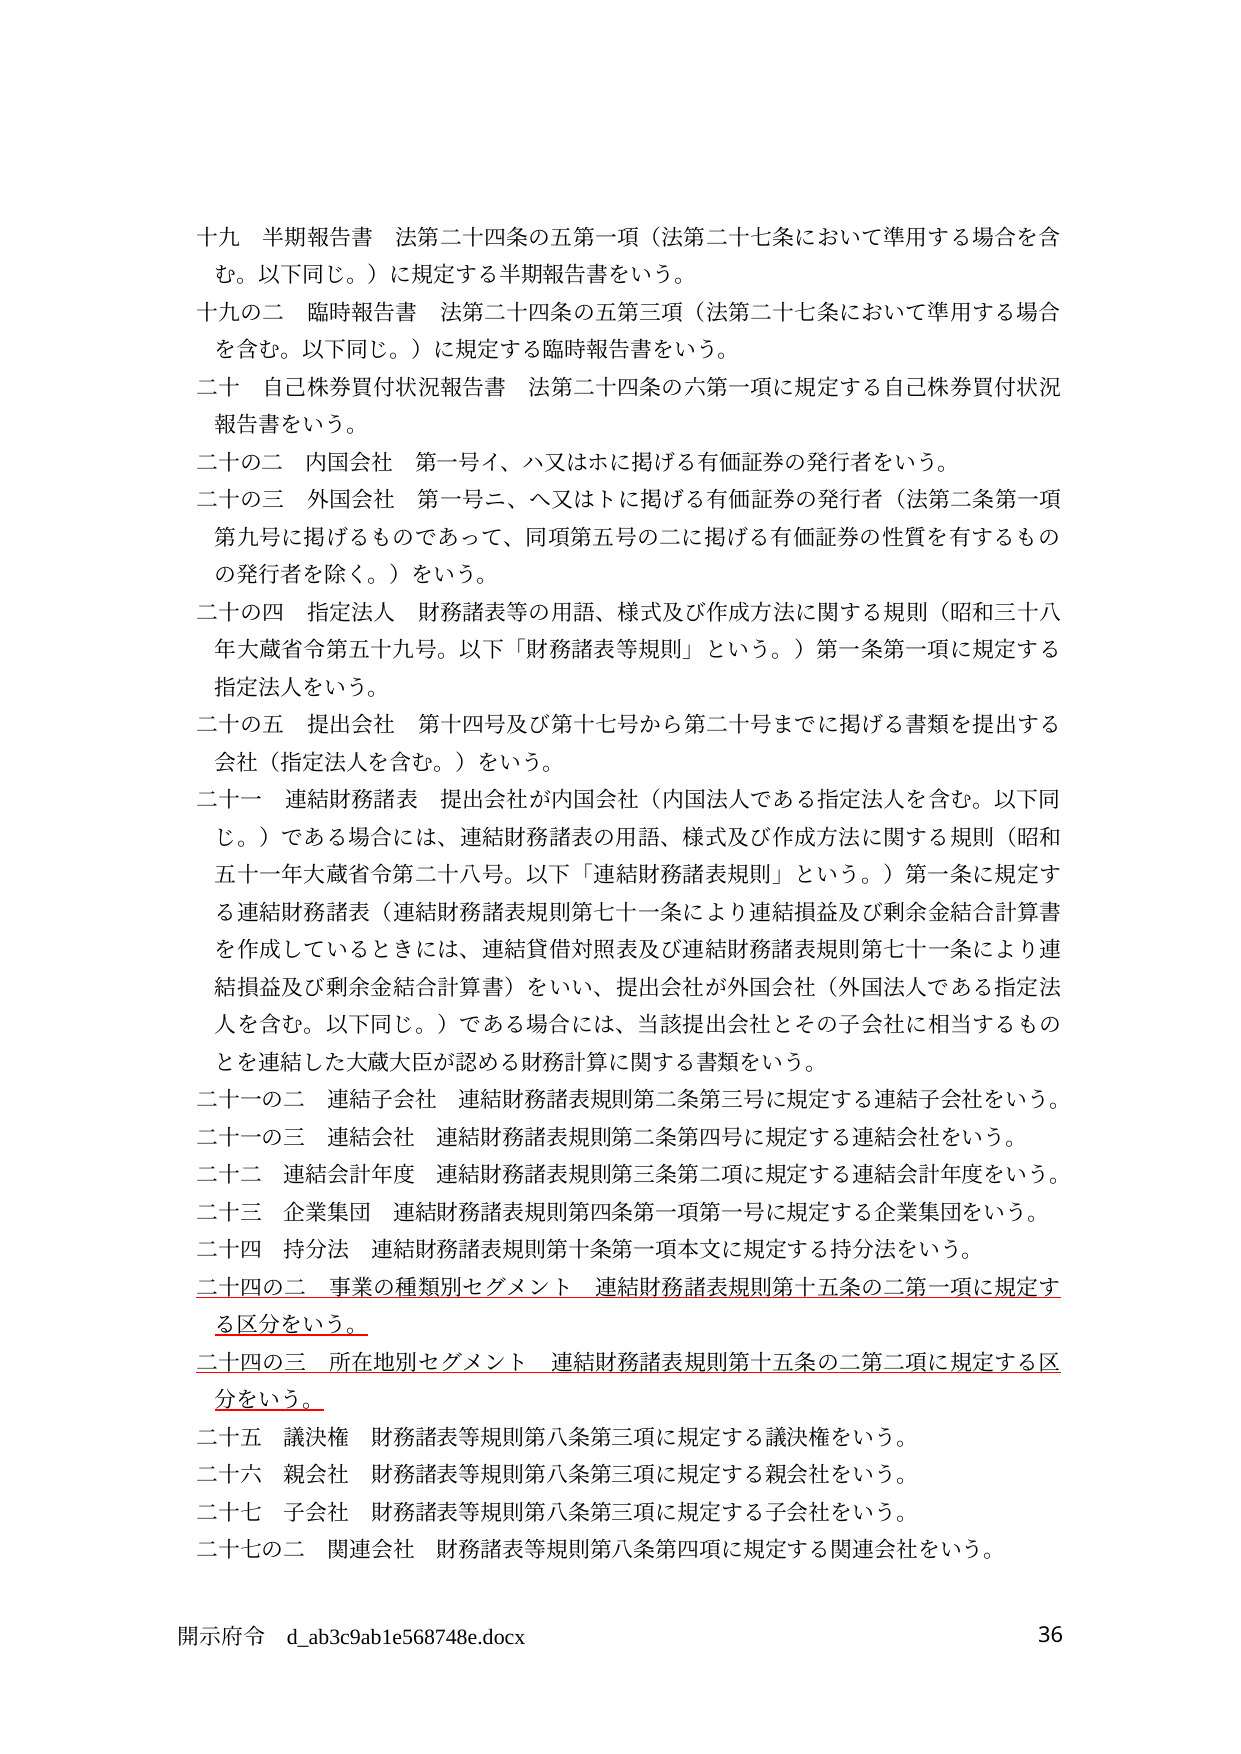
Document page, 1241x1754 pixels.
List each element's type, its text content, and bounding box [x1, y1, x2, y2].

text 二十三 企業集団 連結財務諸表規則第四条第一項第一号に規定する企業集団をいう。 [196, 1192, 1063, 1229]
text 二十一 連結財務諸表 提出会社が内国会社（内国法人である指定法人を含む。以下同じ。）である場合には、連結財務諸表の用語、様式及び作成方法に関する規則（昭和五十一年大蔵省令第二十八号。以下「連結財務諸表規則」という。）第一条に規定する連結財務諸表（連結財務諸表規則第七十一条により連結損益及び剰余金結合計算書を作成しているときには、連結貸借対照表及び連結財務諸表規則第七十一条により連結損益及び剰余金結合計算書）をいい、提出会社が外国会社（外国法人である指定法人を含む。以下同じ。）である場合には、当該提出会社とその子会社に相当するものとを連結した大蔵大臣が認める財務計算に関する書類をいう。 [196, 779, 1063, 1079]
text 二十 自己株券買付状況報告書 法第二十四条の六第一項に規定する自己株券買付状況報告書をいう。 [196, 367, 1063, 442]
text 二十の四 指定法人 財務諸表等の用語、様式及び作成方法に関する規則（昭和三十八年大蔵省令第五十九号。以下「財務諸表等規則」という。）第一条第一項に規定する指定法人をいう。 [196, 592, 1063, 704]
text 二十四の三 所在地別セグメント 連結財務諸表規則第十五条の二第二項に規定する区分をいう。 [196, 1342, 1063, 1417]
text 二十七の二 関連会社 財務諸表等規則第八条第四項に規定する関連会社をいう。 [196, 1529, 1063, 1567]
text 二十の二 内国会社 第一号イ、ハ又はホに掲げる有価証券の発行者をいう。 [196, 442, 1063, 479]
text 十九 半期報告書 法第二十四条の五第一項（法第二十七条において準用する場合を含む。以下同じ。）に規定する半期報告書をいう。 [196, 217, 1063, 292]
text 二十四 持分法 連結財務諸表規則第十条第一項本文に規定する持分法をいう。 [196, 1229, 1063, 1267]
text 二十七 子会社 財務諸表等規則第八条第三項に規定する子会社をいう。 [196, 1492, 1063, 1529]
text 十九の二 臨時報告書 法第二十四条の五第三項（法第二十七条において準用する場合を含む。以下同じ。）に規定する臨時報告書をいう。 [196, 292, 1063, 367]
text 二十二 連結会計年度 連結財務諸表規則第三条第二項に規定する連結会計年度をいう。 [196, 1154, 1063, 1192]
text 二十四の二 事業の種類別セグメント 連結財務諸表規則第十五条の二第一項に規定する区分をいう。 [196, 1267, 1063, 1342]
text 二十五 議決権 財務諸表等規則第八条第三項に規定する議決権をいう。 [196, 1417, 1063, 1454]
text 二十六 親会社 財務諸表等規則第八条第三項に規定する親会社をいう。 [196, 1454, 1063, 1492]
text 二十一の二 連結子会社 連結財務諸表規則第二条第三号に規定する連結子会社をいう。 [196, 1079, 1063, 1117]
text 二十の三 外国会社 第一号ニ、へ又はトに掲げる有価証券の発行者（法第二条第一項第九号に掲げるものであって、同項第五号の二に掲げる有価証券の性質を有するものの発行者を除く。）をいう。 [196, 479, 1063, 592]
text 二十の五 提出会社 第十四号及び第十七号から第二十号までに掲げる書類を提出する会社（指定法人を含む。）をいう。 [196, 704, 1063, 779]
text 二十一の三 連結会社 連結財務諸表規則第二条第四号に規定する連結会社をいう。 [196, 1117, 1063, 1154]
